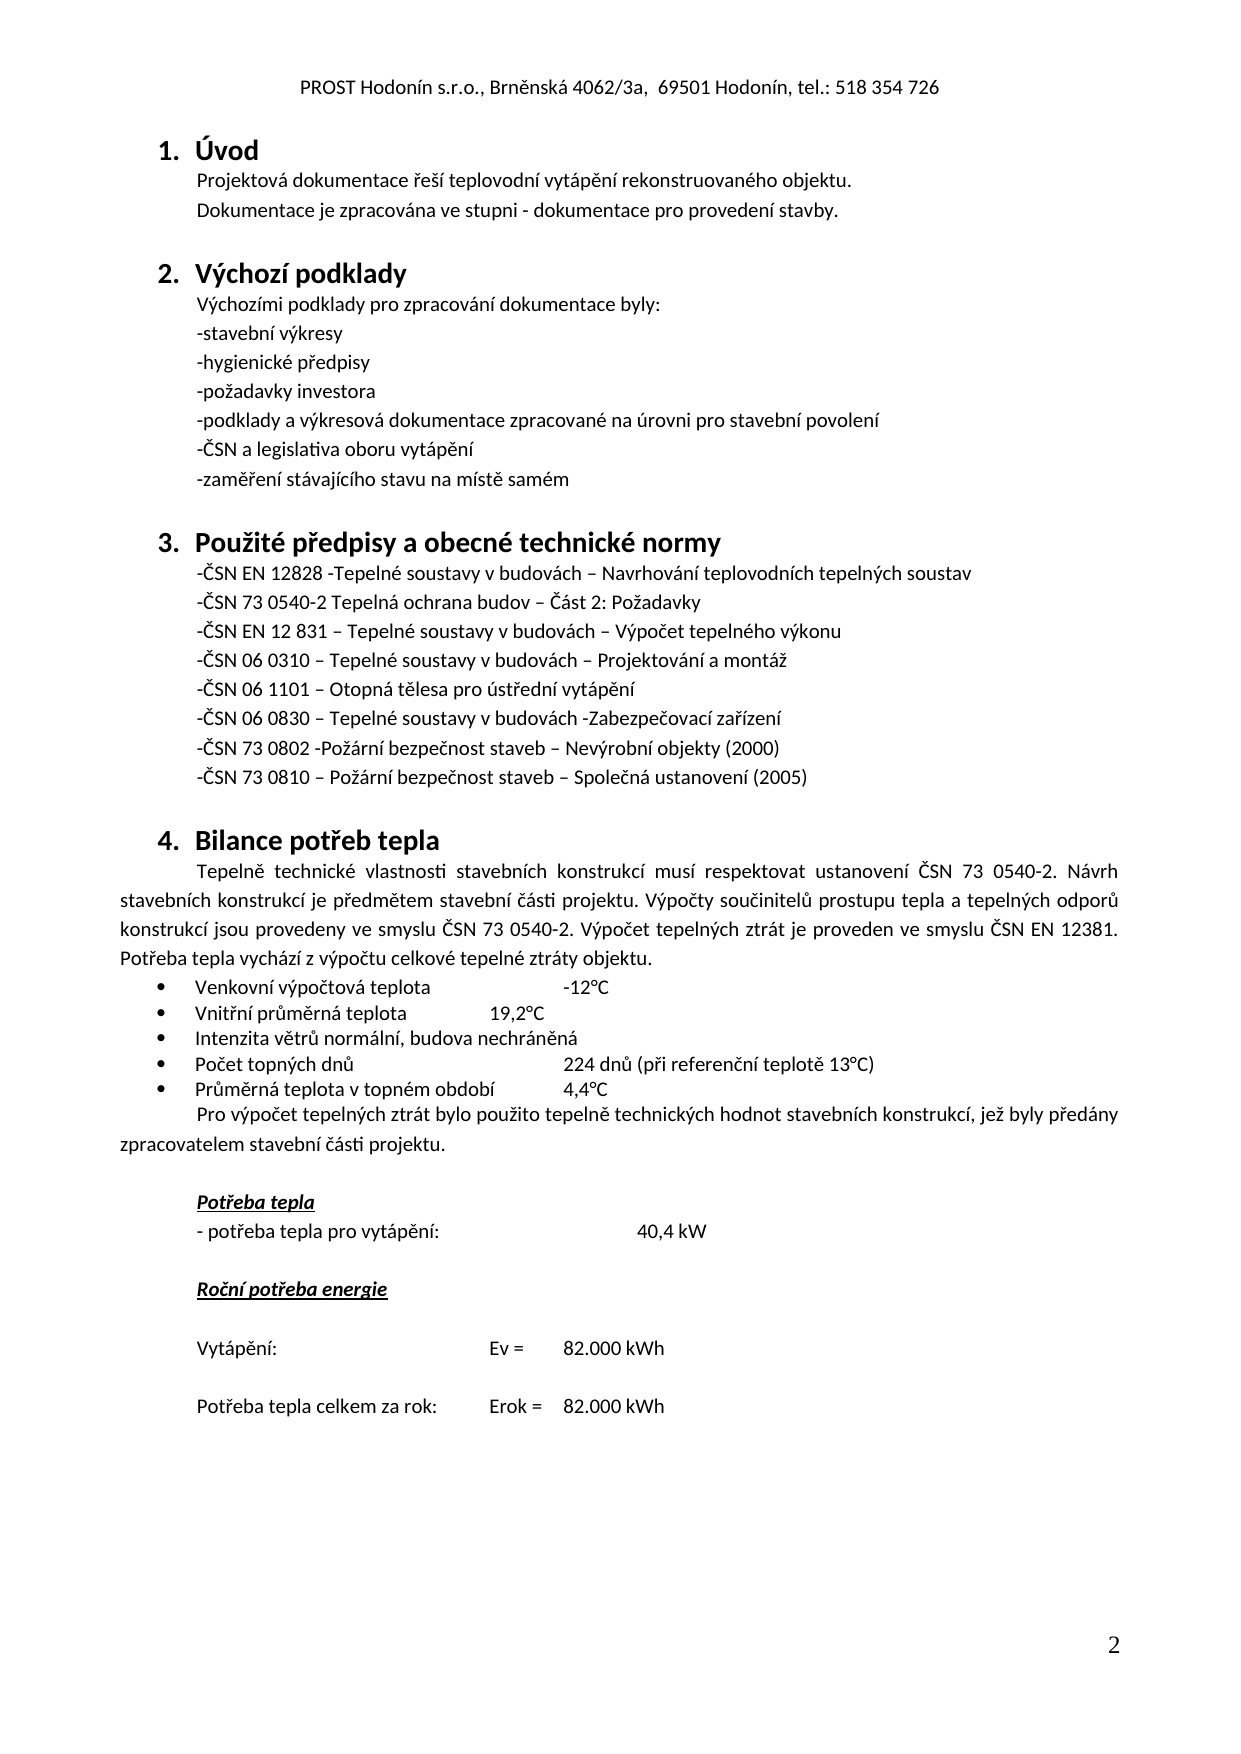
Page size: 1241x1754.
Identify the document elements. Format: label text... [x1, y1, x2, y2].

text -ČSN EN 12 831 – Tepelné soustavy v budovách – Výpočet tepelného výkonu [120, 618, 1120, 643]
list Bilance potřeb tepla [157, 822, 1120, 858]
text Výchozími podklady pro zpracování dokumentace byly: [120, 291, 1120, 316]
text -ČSN 73 0540-2 Tepelná ochrana budov – Část 2: Požadavky [120, 589, 1120, 614]
text -ČSN a legislativa oboru vytápění [120, 437, 1120, 462]
list Počet topných dnů 224 dnů (při referenční teplotě 13°C) [157, 1051, 1120, 1076]
text Dokumentace je zpracována ve stupni - dokumentace pro provedení stavby. [120, 197, 1120, 222]
text Roční potřeba energie [120, 1277, 1120, 1302]
list Použité předpisy a obecné technické normy [157, 524, 1120, 560]
text -stavební výkresy [120, 320, 1120, 345]
text Pro výpočet tepelných ztrát bylo použito tepelně technických hodnot stavebních konstrukcí, jež byly předány zpracovatelem stavební části projektu. [120, 1102, 1120, 1156]
text - potřeba tepla pro vytápění: 40,4 kW [120, 1218, 1120, 1244]
text -ČSN 73 0810 – Požární bezpečnost staveb – Společná ustanovení (2005) [120, 764, 1120, 789]
text -požadavky investora [120, 378, 1120, 404]
text -ČSN 06 0310 – Tepelné soustavy v budovách – Projektování a montáž [120, 647, 1120, 673]
text -ČSN 06 1101 – Otopná tělesa pro ústřední vytápění [120, 676, 1120, 702]
text Tepelně technické vlastnosti stavebních konstrukcí musí respektovat ustanovení ČSN 73 0540-2. Návrh stavebních konstrukcí je předmětem stavební části projektu. Výpočty součinitelů prostupu tepla a tepelných odporů konstrukcí jsou provedeny ve smyslu ČSN 73 0540-2. Výpočet tepelných ztrát je proveden ve smyslu ČSN EN 12381. Potřeba tepla vychází z výpočtu celkové tepelné ztráty objektu. [120, 858, 1120, 971]
text Vytápění: Ev = 82.000 kWh [120, 1335, 1120, 1360]
text -hygienické předpisy [120, 349, 1120, 374]
text -podklady a výkresová dokumentace zpracované na úrovni pro stavební povolení [120, 407, 1120, 433]
list Průměrná teplota v topném období 4,4°C [157, 1076, 1120, 1102]
text -ČSN 06 0830 – Tepelné soustavy v budovách -Zabezpečovací zařízení [120, 706, 1120, 731]
text Potřeba tepla celkem za rok: Erok = 82.000 kWh [120, 1393, 1120, 1419]
text -ČSN EN 12828 -Tepelné soustavy v budovách – Navrhování teplovodních tepelných soustav [120, 560, 1120, 585]
text -ČSN 73 0802 -Požární bezpečnost staveb – Nevýrobní objekty (2000) [120, 735, 1120, 760]
list Úvod [157, 132, 1120, 168]
list Intenzita větrů normální, budova nechráněná [157, 1025, 1120, 1051]
list Vnitřní průměrná teplota 19,2°C [157, 1000, 1120, 1025]
text -zaměření stávajícího stavu na místě samém [120, 466, 1120, 491]
text Projektová dokumentace řeší teplovodní vytápění rekonstruovaného objektu. [120, 168, 1120, 193]
list Venkovní výpočtová teplota -12°C [157, 974, 1120, 1000]
list Výchozí podklady [157, 255, 1120, 291]
text Potřeba tepla [120, 1189, 1120, 1214]
